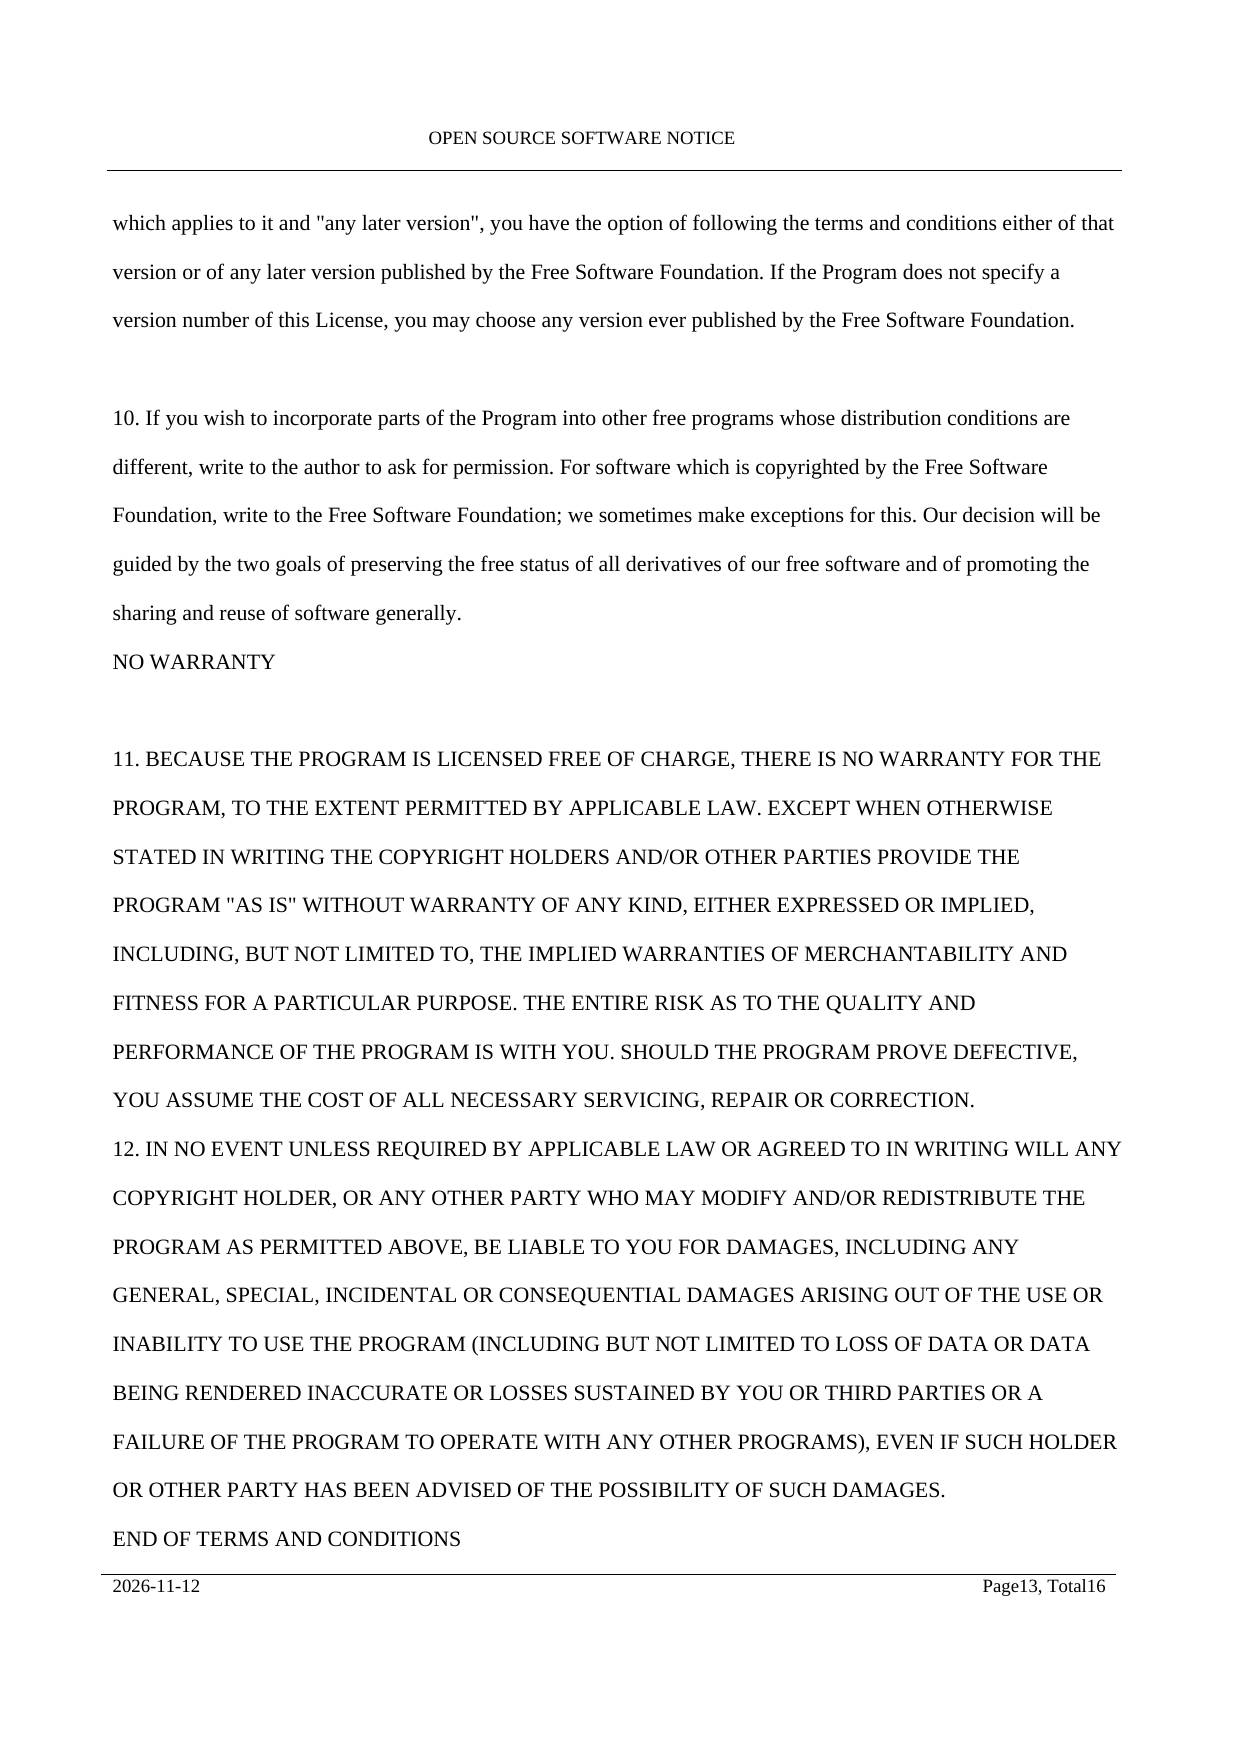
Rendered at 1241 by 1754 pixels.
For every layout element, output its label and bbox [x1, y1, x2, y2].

text [112, 206, 1128, 1555]
